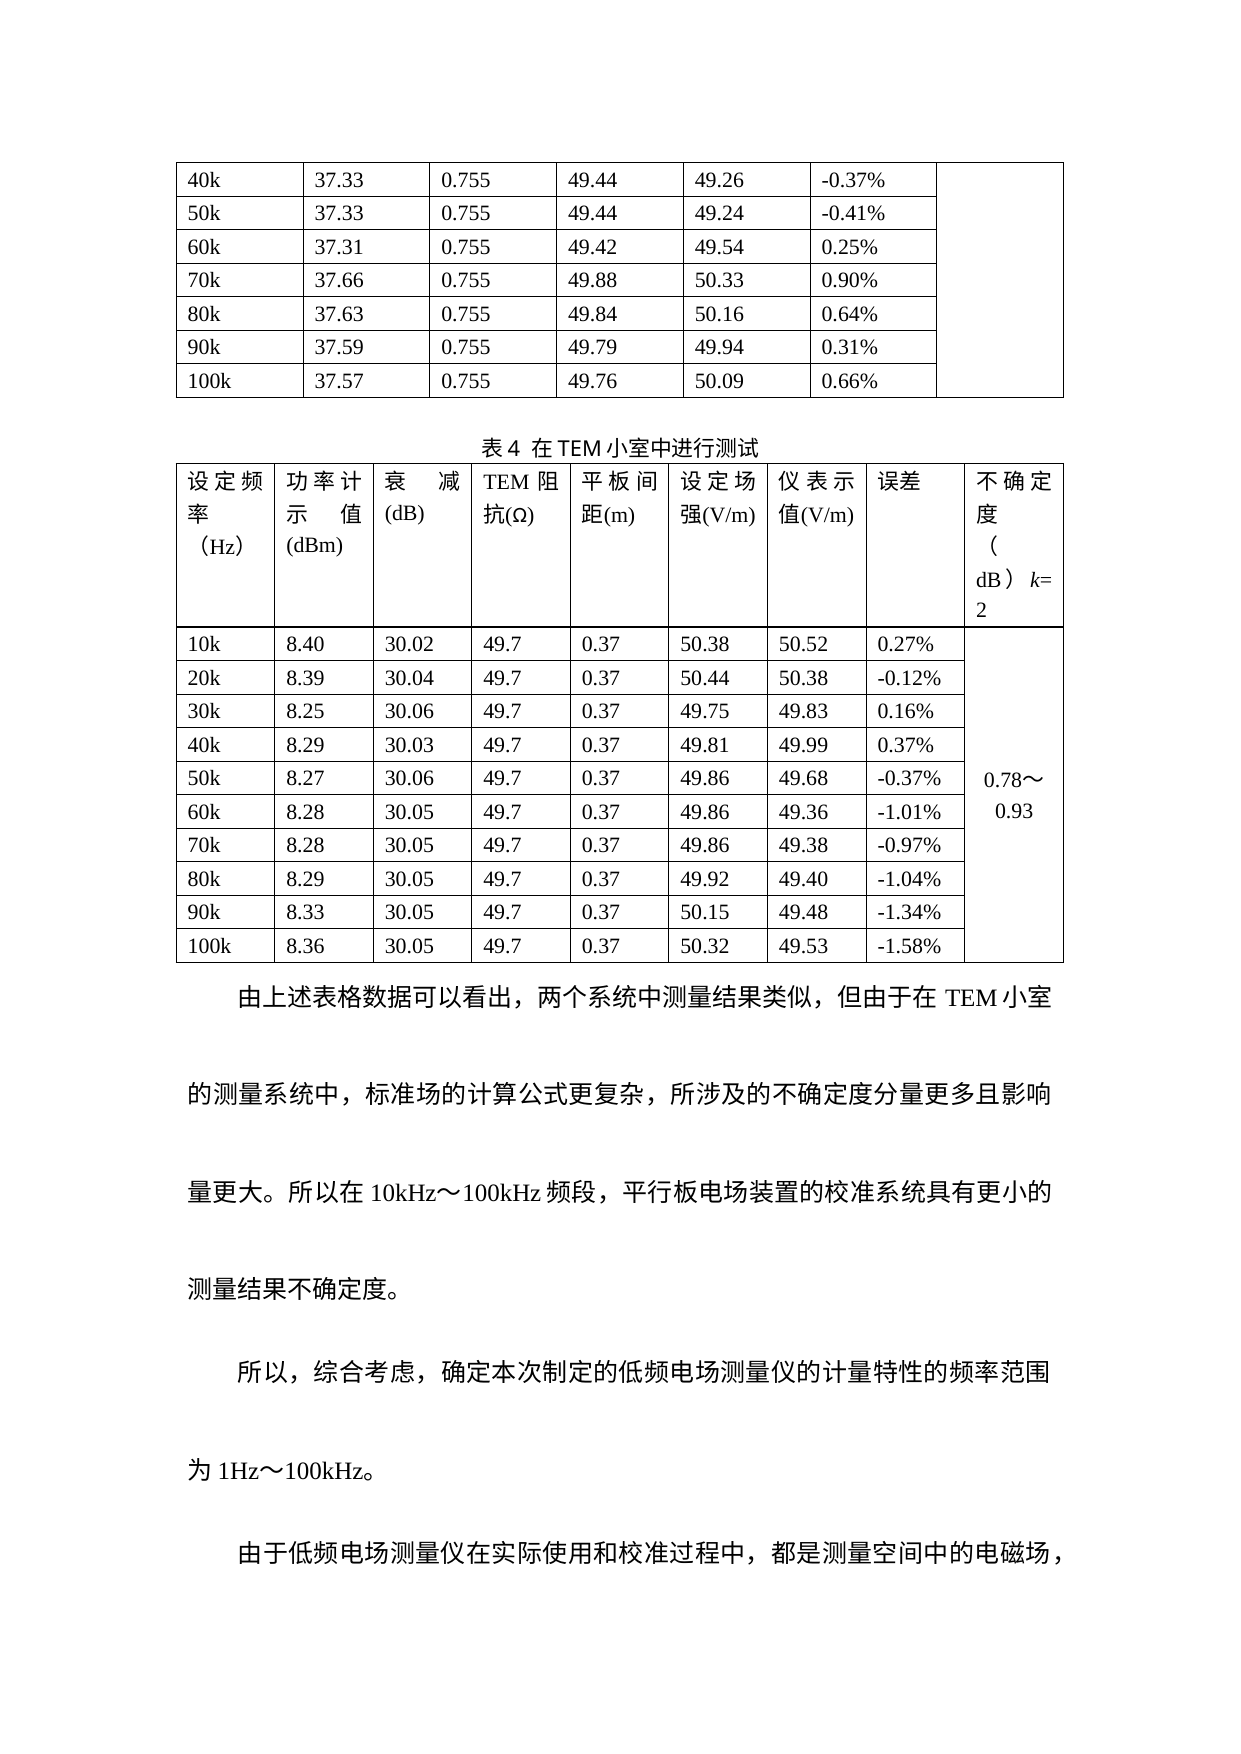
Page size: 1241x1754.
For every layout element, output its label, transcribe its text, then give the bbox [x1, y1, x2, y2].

table_cell 8.40 [275, 628, 373, 660]
table_cell 50k [177, 762, 274, 794]
table_cell 49.92 [669, 862, 767, 895]
table_cell 30k [177, 695, 274, 727]
table_header TEM阻抗(Ω) [472, 464, 570, 626]
table_cell 49.7 [472, 762, 570, 794]
table_cell 37.59 [304, 331, 429, 363]
text 所以，综合考虑，确定本次制定的低频电场测量仪的计量特性的频率范围为1Hz～100kHz。 [187, 1338, 1053, 1501]
table_cell 49.81 [669, 728, 767, 761]
table_cell 30.05 [374, 929, 471, 962]
table_cell 30.05 [374, 896, 471, 928]
table_cell 30.02 [374, 628, 471, 660]
table_cell 49.44 [557, 163, 683, 196]
table_cell 49.7 [472, 728, 570, 761]
table_cell 8.28 [275, 795, 373, 828]
table_cell 0.755 [430, 197, 556, 229]
table_cell 0.16% [867, 695, 964, 727]
table_cell 0.755 [430, 297, 556, 330]
table_cell 0.755 [430, 163, 556, 196]
table_header 功率计示值(dBm) [275, 464, 373, 626]
table_cell 49.38 [768, 829, 866, 861]
table_cell 49.53 [768, 929, 866, 962]
text 由上述表格数据可以看出，两个系统中测量结果类似，但由于在TEM小室的测量系统中，标准场的计算公式更复杂，所涉及的不确定度分量更多且影响量更大。所以在10kHz～100kHz频段，平行板电场装置的校准系统具有更小的测量结果不确定度。 [187, 963, 1053, 1320]
table_header 不确定度（dB）k=2 [965, 464, 1063, 626]
table_cell 50.33 [684, 264, 810, 296]
table_cell 40k [177, 163, 303, 196]
table_cell 60k [177, 795, 274, 828]
table_cell 49.68 [768, 762, 866, 794]
table_cell 50.38 [768, 661, 866, 693]
table_cell 0.37 [571, 661, 668, 693]
table_cell 49.88 [557, 264, 683, 296]
table_cell 49.86 [669, 762, 767, 794]
table_cell 49.75 [669, 695, 767, 727]
table_header 误差 [867, 464, 964, 626]
table_cell 50.38 [669, 628, 767, 660]
table_cell 8.27 [275, 762, 373, 794]
table_cell -0.12% [867, 661, 964, 693]
table_cell 50.32 [669, 929, 767, 962]
table_cell 0.37 [571, 695, 668, 727]
table_cell 49.7 [472, 829, 570, 861]
table_cell 0.755 [430, 364, 556, 397]
table_cell 8.28 [275, 829, 373, 861]
table_cell 50.16 [684, 297, 810, 330]
table_cell 30.06 [374, 695, 471, 727]
table_cell 0.37 [571, 795, 668, 828]
table_cell 0.755 [430, 264, 556, 296]
table_cell 0.90% [811, 264, 936, 296]
table_cell 49.7 [472, 695, 570, 727]
table_cell -0.37% [867, 762, 964, 794]
table_cell 49.48 [768, 896, 866, 928]
table_cell 50.09 [684, 364, 810, 397]
table_cell -1.04% [867, 862, 964, 895]
table_cell -0.41% [811, 197, 936, 229]
table_cell 37.66 [304, 264, 429, 296]
table_header 衰减(dB) [374, 464, 471, 626]
table_cell 90k [177, 331, 303, 363]
table_cell 49.79 [557, 331, 683, 363]
table_cell 8.29 [275, 728, 373, 761]
table_cell 50.52 [768, 628, 866, 660]
table_cell 37.31 [304, 230, 429, 263]
table_cell 0.37 [571, 862, 668, 895]
table_cell 20k [177, 661, 274, 693]
table_cell 30.04 [374, 661, 471, 693]
table_cell 30.06 [374, 762, 471, 794]
table_cell 90k [177, 896, 274, 928]
table_cell 49.76 [557, 364, 683, 397]
table_cell 49.83 [768, 695, 866, 727]
table_cell 49.86 [669, 795, 767, 828]
table_cell 30.03 [374, 728, 471, 761]
table_cell 8.33 [275, 896, 373, 928]
text 表4 在TEM小室中进行测试 [187, 430, 1053, 463]
table_cell 49.7 [472, 628, 570, 660]
table_cell 60k [177, 230, 303, 263]
table_cell 49.7 [472, 896, 570, 928]
table_cell -1.01% [867, 795, 964, 828]
table_cell 49.86 [669, 829, 767, 861]
table_cell 37.33 [304, 197, 429, 229]
table_cell 30.05 [374, 829, 471, 861]
table_cell 49.99 [768, 728, 866, 761]
table_cell -1.34% [867, 896, 964, 928]
table_cell 30.05 [374, 862, 471, 895]
table_cell 100k [177, 364, 303, 397]
table_cell 0.37% [867, 728, 964, 761]
table_cell 8.29 [275, 862, 373, 895]
table_cell 0.31% [811, 331, 936, 363]
table_cell 0.25% [811, 230, 936, 263]
table_cell 49.36 [768, 795, 866, 828]
table_cell 0.37 [571, 628, 668, 660]
table_cell 0.755 [430, 230, 556, 263]
table_cell 10k [177, 628, 274, 660]
table_cell 37.33 [304, 163, 429, 196]
table_cell 49.7 [472, 661, 570, 693]
table_cell 37.63 [304, 297, 429, 330]
table_cell -1.58% [867, 929, 964, 962]
table_cell 0.37 [571, 829, 668, 861]
table_cell 49.7 [472, 929, 570, 962]
table_cell 80k [177, 297, 303, 330]
table_cell 49.84 [557, 297, 683, 330]
table_cell 70k [177, 829, 274, 861]
table_cell 0.66% [811, 364, 936, 397]
table_cell 50k [177, 197, 303, 229]
table_cell -0.97% [867, 829, 964, 861]
table_cell 0.64% [811, 297, 936, 330]
table_header 平板间距(m) [571, 464, 668, 626]
table_cell 49.26 [684, 163, 810, 196]
table_cell 50.15 [669, 896, 767, 928]
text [187, 1519, 1053, 1584]
table_cell 70k [177, 264, 303, 296]
table_cell -0.37% [811, 163, 936, 196]
table_cell 49.24 [684, 197, 810, 229]
table_cell 0.37 [571, 929, 668, 962]
table_cell 8.36 [275, 929, 373, 962]
table_cell 8.25 [275, 695, 373, 727]
table_cell 8.39 [275, 661, 373, 693]
table_cell 0.37 [571, 762, 668, 794]
table_cell 100k [177, 929, 274, 962]
table_cell 40k [177, 728, 274, 761]
table_cell 37.57 [304, 364, 429, 397]
table_cell 0.78～0.93 [965, 628, 1063, 962]
table_cell 30.05 [374, 795, 471, 828]
table_header 仪表示值(V/m) [768, 464, 866, 626]
table_header 设定频率 （Hz） [177, 464, 274, 626]
table_header 设定场强(V/m) [669, 464, 767, 626]
table_cell 49.54 [684, 230, 810, 263]
table_cell 49.7 [472, 862, 570, 895]
table_cell 80k [177, 862, 274, 895]
table_cell 0.27% [867, 628, 964, 660]
table_cell 49.7 [472, 795, 570, 828]
table_cell 49.42 [557, 230, 683, 263]
table_cell 0.37 [571, 728, 668, 761]
table_cell 0.755 [430, 331, 556, 363]
table_cell 50.44 [669, 661, 767, 693]
table_cell 0.37 [571, 896, 668, 928]
table_cell 49.44 [557, 197, 683, 229]
table_cell 49.94 [684, 331, 810, 363]
table_cell 49.40 [768, 862, 866, 895]
